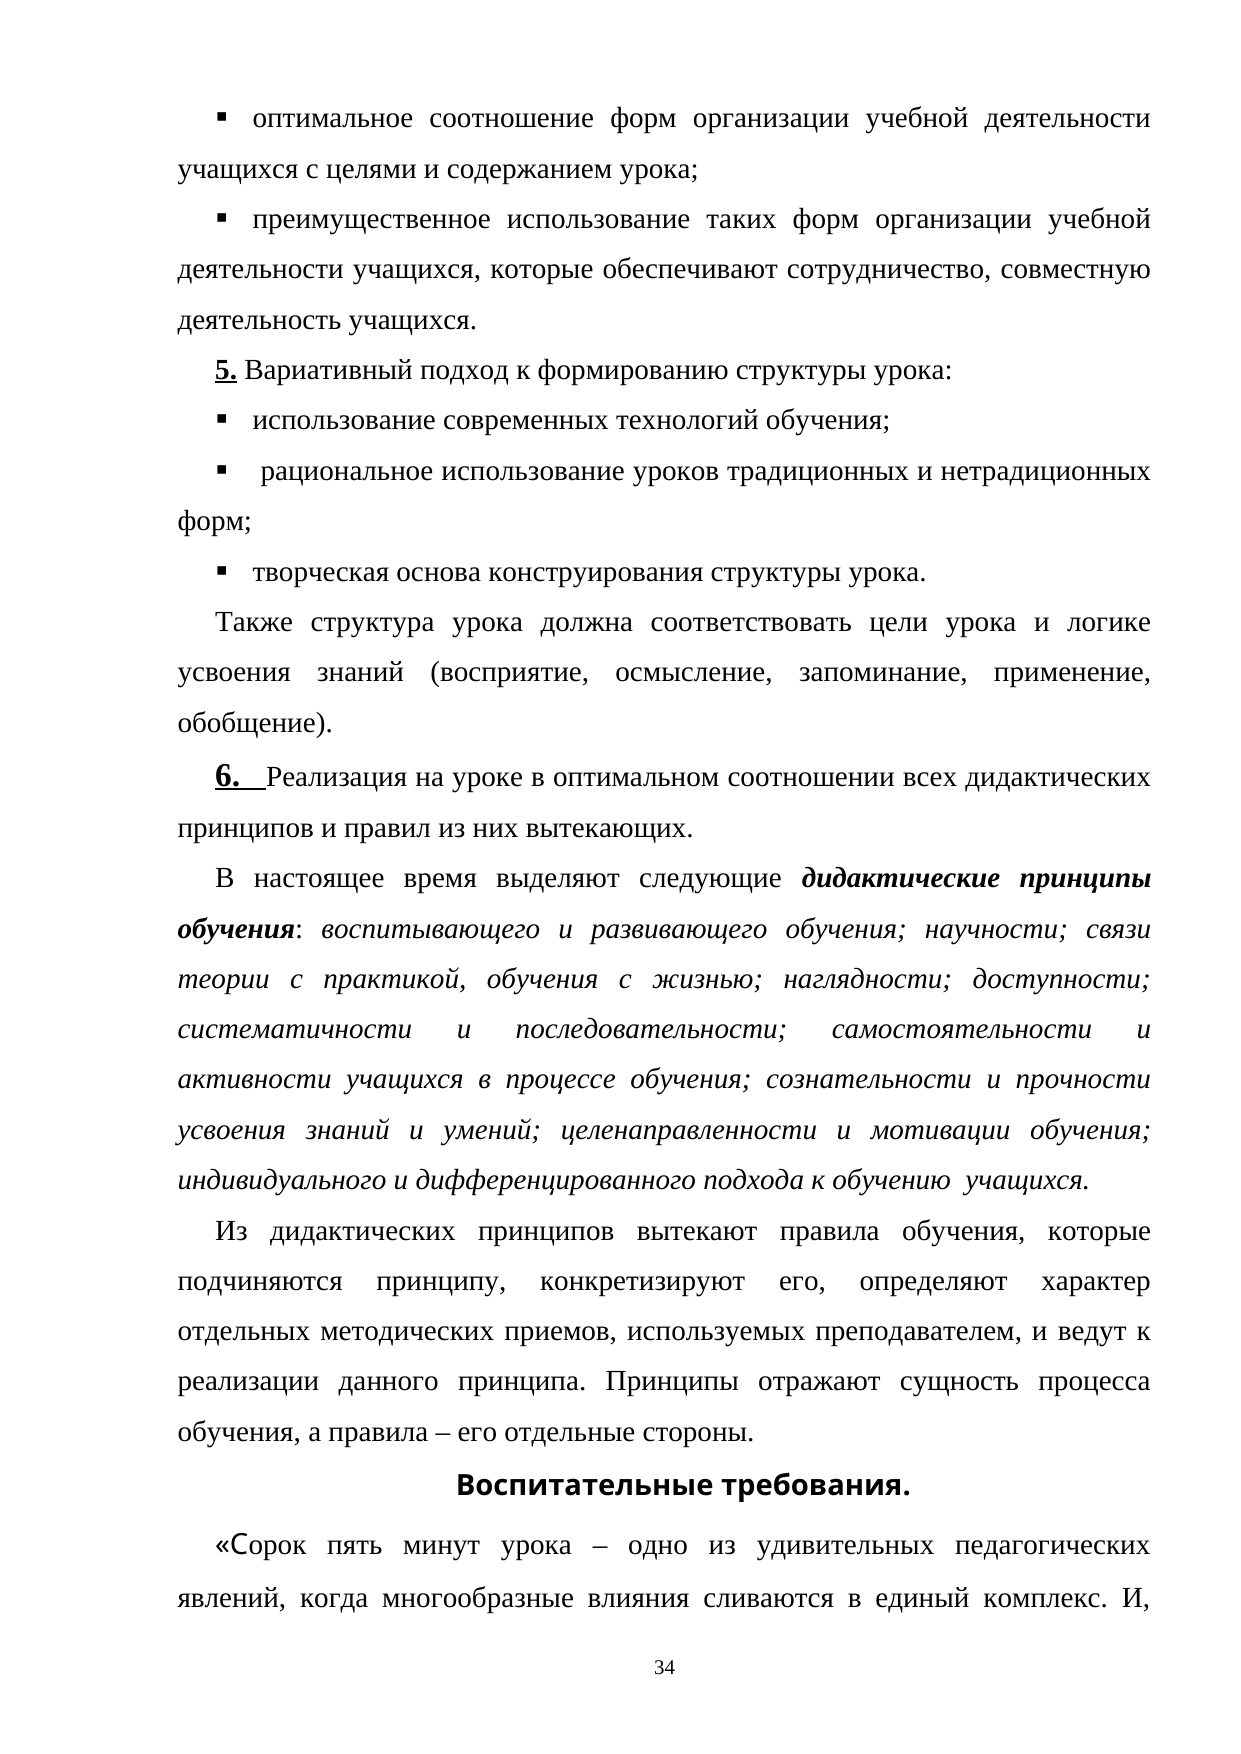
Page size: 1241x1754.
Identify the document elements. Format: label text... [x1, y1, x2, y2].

text Воспитательные требования. [177, 1464, 1152, 1504]
list творческая основа конструирования структуры урока. [177, 554, 1152, 587]
list преимущественное использование таких форм организации учебной деятельности учащихся, которые обеспечивают сотрудничество, совместную деятельность учащихся. [177, 201, 1152, 335]
text Из дидактических принципов вытекают правила обучения, которые подчиняются принципу, конкретизируют его, определяют характер отдельных методических приемов, используемых преподавателем, и ведут к реализации данного принципа. Принципы отражают сущность процесса обучения, а правила – его отдельные стороны. [177, 1213, 1152, 1447]
list оптимальное соотношение форм организации учебной деятельности учащихся с целями и содержанием урока; [177, 100, 1152, 184]
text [177, 1524, 1152, 1614]
list Реализация на уроке в оптимальном соотношении всех дидактических принципов и правил из них вытекающих. [177, 755, 1152, 844]
list рациональное использование уроков традиционных и нетрадиционных форм; [177, 453, 1152, 537]
text В настоящее время выделяют следующие дидактические принципы обучения: воспитывающего и развивающего обучения; научности; связи теории с практикой, обучения с жизнью; наглядности; доступности; систематичности и последовательности; самостоятельности и активности учащихся в процессе обучения; сознательности и прочности усвоения знаний и умений; целенаправленности и мотивации обучения; индивидуального и дифференцированного подхода к обучению учащихся. [177, 860, 1152, 1196]
text Также структура урока должна соответствовать цели урока и логике усвоения знаний (восприятие, осмысление, запоминание, применение, обобщение). [177, 604, 1152, 738]
text 5. Вариативный подход к формированию структуры урока: [177, 352, 1152, 386]
list использование современных технологий обучения; [177, 402, 1152, 436]
